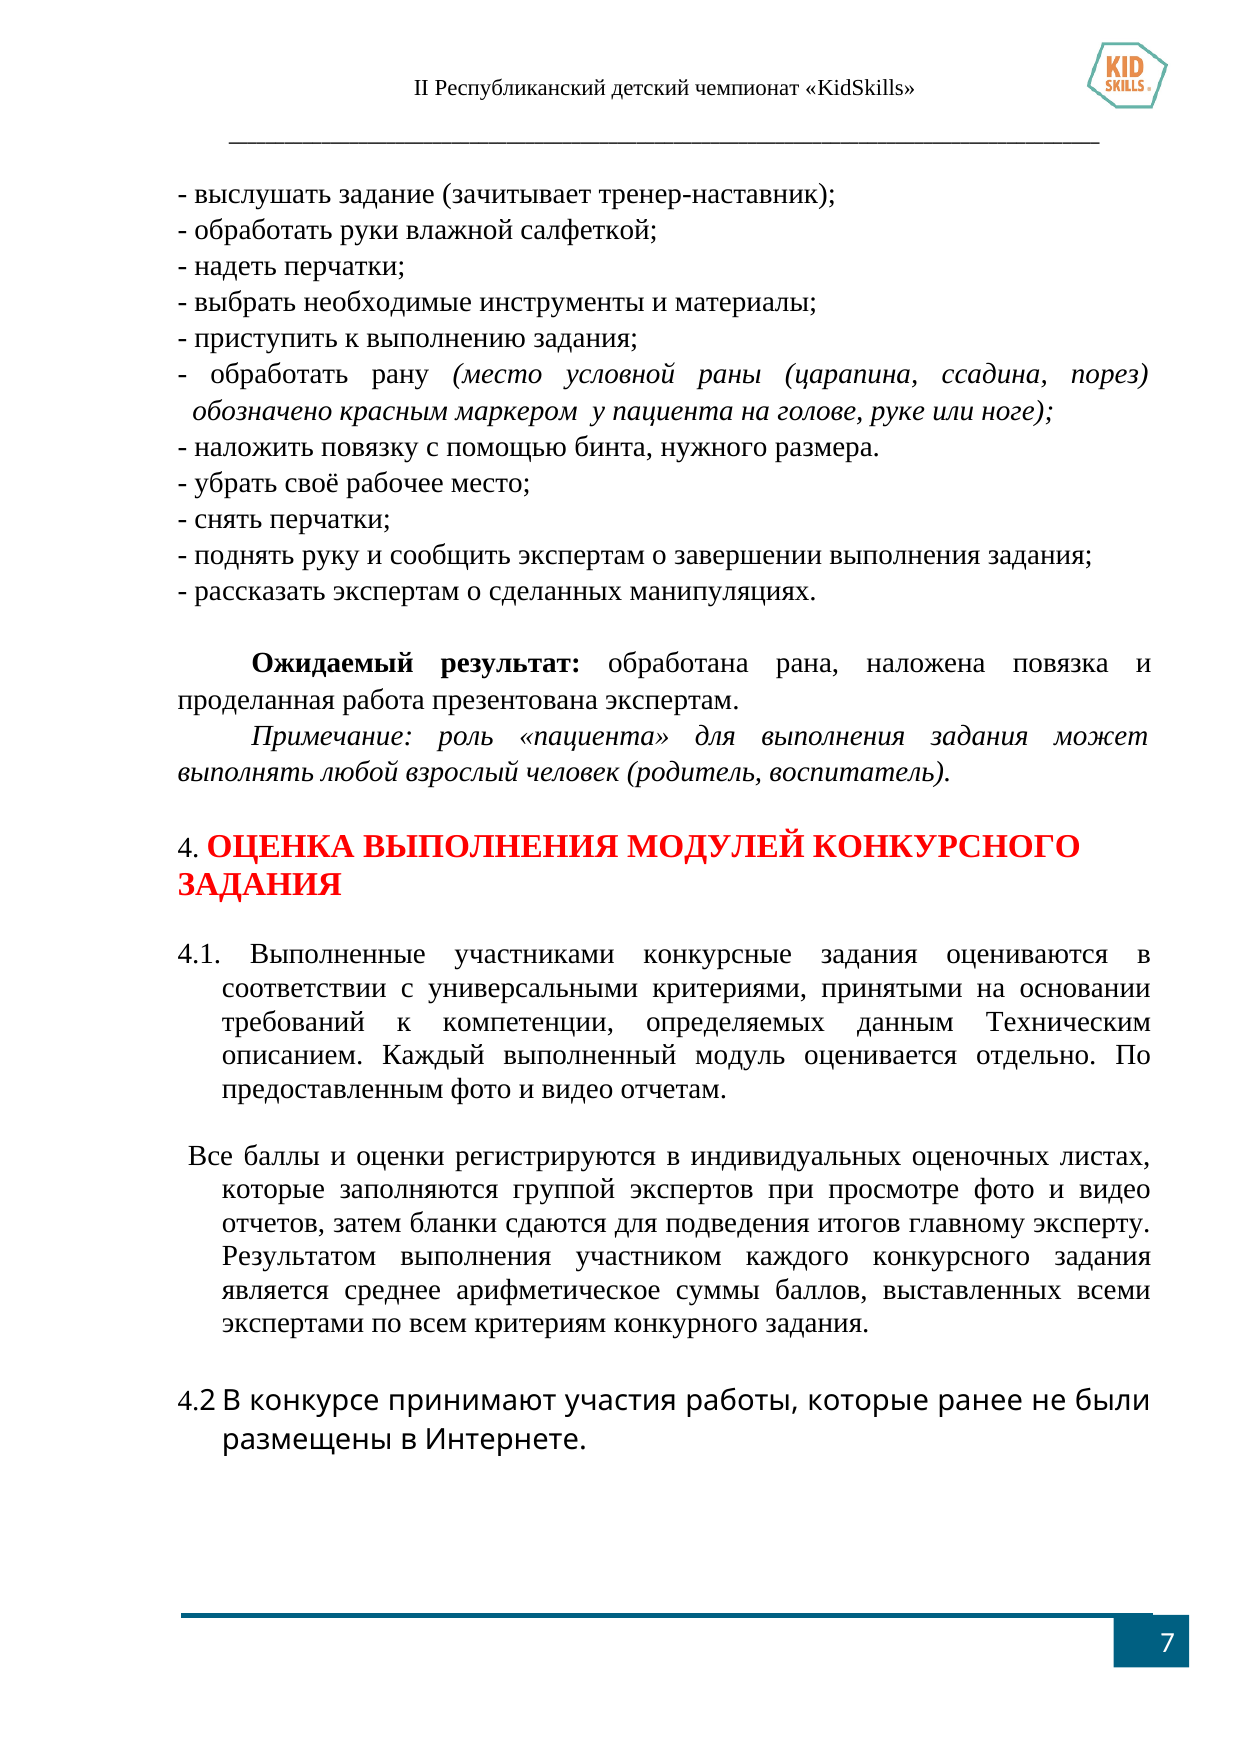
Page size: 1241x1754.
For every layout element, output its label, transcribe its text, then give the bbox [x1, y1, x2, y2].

text - обработать руки влажной салфеткой; [177, 212, 1152, 245]
text - надеть перчатки; [177, 248, 1152, 282]
picture [1078, 26, 1172, 121]
text 4.2 В конкурсе принимают участия работы, которые ранее не были размещены в Интернете. [177, 1379, 1152, 1458]
text - приступить к выполнению задания; [177, 320, 1152, 354]
text - выбрать необходимые инструменты и материалы; [177, 284, 1152, 318]
text - выслушать задание (зачитывает тренер-наставник); [177, 176, 1152, 209]
text - рассказать экспертам о сделанных манипуляциях. [177, 573, 1152, 607]
text - поднять руку и сообщить экспертам о завершении выполнения задания; [177, 537, 1152, 571]
text Все баллы и оценки регистрируются в индивидуальных оценочных листах, которые заполняются группой экспертов при просмотре фото и видео отчетов, затем бланки сдаются для подведения итогов главному эксперту. Результатом выполнения участником каждого конкурсного задания является среднее арифметическое суммы баллов, выставленных всеми экспертами по всем критериям конкурного задания. [177, 1138, 1152, 1339]
text - снять перчатки; [177, 501, 1152, 534]
text 4. оценка выполнения МОДУЛЕЙ КОНКУРСНОГО ЗАДАНИЯ [177, 826, 1152, 903]
text Примечание: роль «пациента» для выполнения задания может выполнять любой взрослый человек (родитель, воспитатель). [177, 718, 1152, 788]
text 4.1. Выполненные участниками конкурсные задания оцениваются в соответствии с универсальными критериями, принятыми на основании требований к компетенции, определяемых данным Техническим описанием. Каждый выполненный модуль оценивается отдельно. По предоставленным фото и видео отчетам. [177, 937, 1152, 1104]
text Ожидаемый результат: обработана рана, наложена повязка и проделанная работа презентована экспертам. [177, 646, 1152, 715]
text - наложить повязку с помощью бинта, нужного размера. [177, 429, 1152, 462]
text - убрать своё рабочее место; [177, 465, 1152, 498]
text - обработать рану (место условной раны (царапина, ссадина, порез) обозначено красным маркером у пациента на голове, руке или ноге); [177, 356, 1152, 426]
